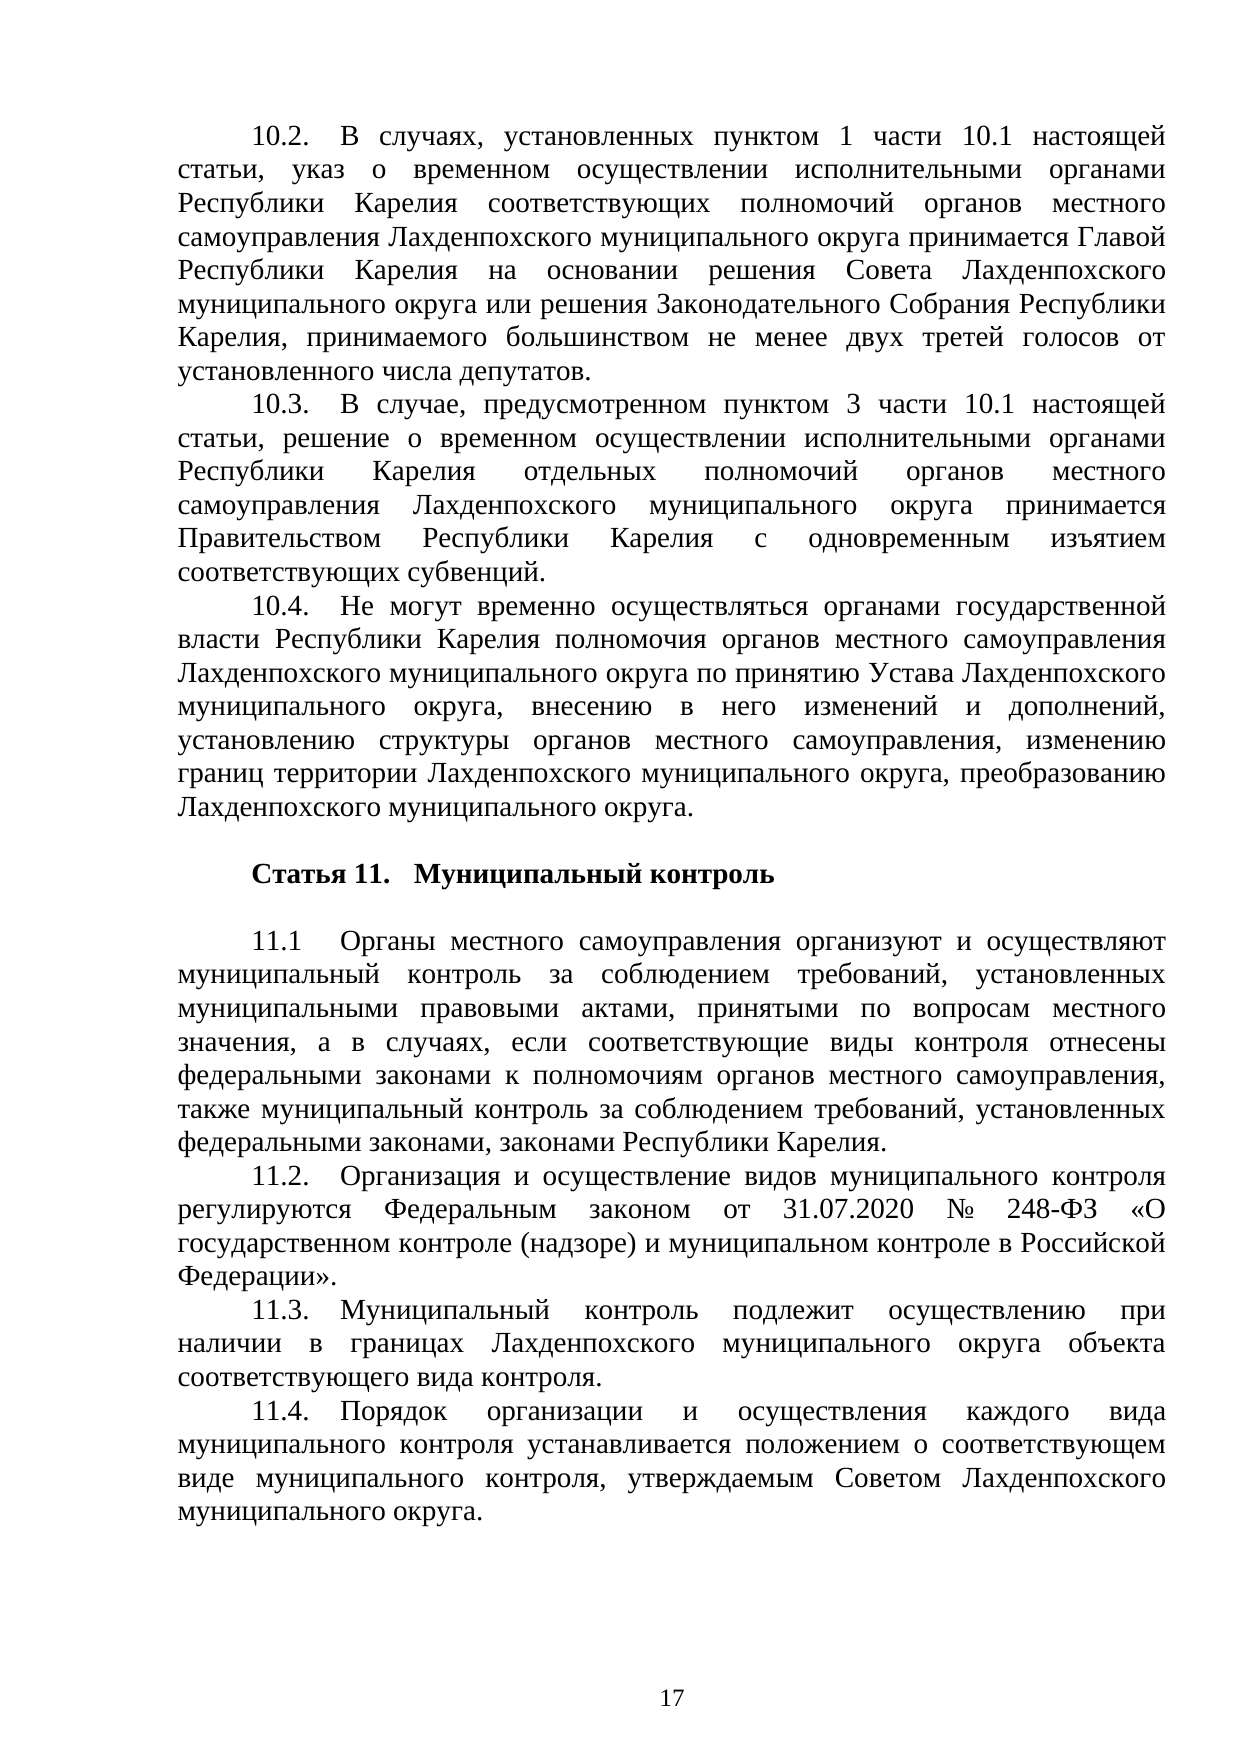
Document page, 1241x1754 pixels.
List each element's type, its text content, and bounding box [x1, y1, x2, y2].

list Органы местного самоуправления организуют и осуществляют муниципальный контроль за соблюдением требований, установленных муниципальными правовыми актами, принятыми по вопросам местного значения, а в случаях, если соответствующие виды контроля отнесены федеральными законами к полномочиям органов местного самоуправления, также муниципальный контроль за соблюдением требований, установленных федеральными законами, законами Республики Карелия. [177, 923, 1167, 1158]
list Муниципальный контроль подлежит осуществлению при наличии в границах Лахденпохского муниципального округа объекта соответствующего вида контроля. [177, 1292, 1167, 1393]
list Не могут временно осуществляться органами государственной власти Республики Карелия полномочия органов местного самоуправления Лахденпохского муниципального округа по принятию Устава Лахденпохского муниципального округа, внесению в него изменений и дополнений, установлению структуры органов местного самоуправления, изменению границ территории Лахденпохского муниципального округа, преобразованию Лахденпохского муниципального округа. [177, 588, 1167, 822]
list Организация и осуществление видов муниципального контроля регулируются Федеральным законом от 31.07.2020 № 248-ФЗ «О государственном контроле (надзоре) и муниципальном контроле в Российской Федерации». [177, 1158, 1167, 1292]
list Порядок организации и осуществления каждого вида муниципального контроля устанавливается положением о соответствующем виде муниципального контроля, утверждаемым Советом Лахденпохского муниципального округа. [177, 1393, 1167, 1527]
list В случаях, установленных пунктом 1 части 10.1 настоящей статьи, указ о временном осуществлении исполнительными органами Республики Карелия соответствующих полномочий органов местного самоуправления Лахденпохского муниципального округа принимается Главой Республики Карелия на основании решения Совета Лахденпохского муниципального округа или решения Законодательного Собрания Республики Карелия, принимаемого большинством не менее двух третей голосов от установленного числа депутатов. [177, 118, 1167, 386]
list Муниципальный контроль [177, 856, 1167, 889]
list В случае, предусмотренном пунктом 3 части 10.1 настоящей статьи, решение о временном осуществлении исполнительными органами Республики Карелия отдельных полномочий органов местного самоуправления Лахденпохского муниципального округа принимается Правительством Республики Карелия с одновременным изъятием соответствующих субвенций. [177, 386, 1167, 588]
